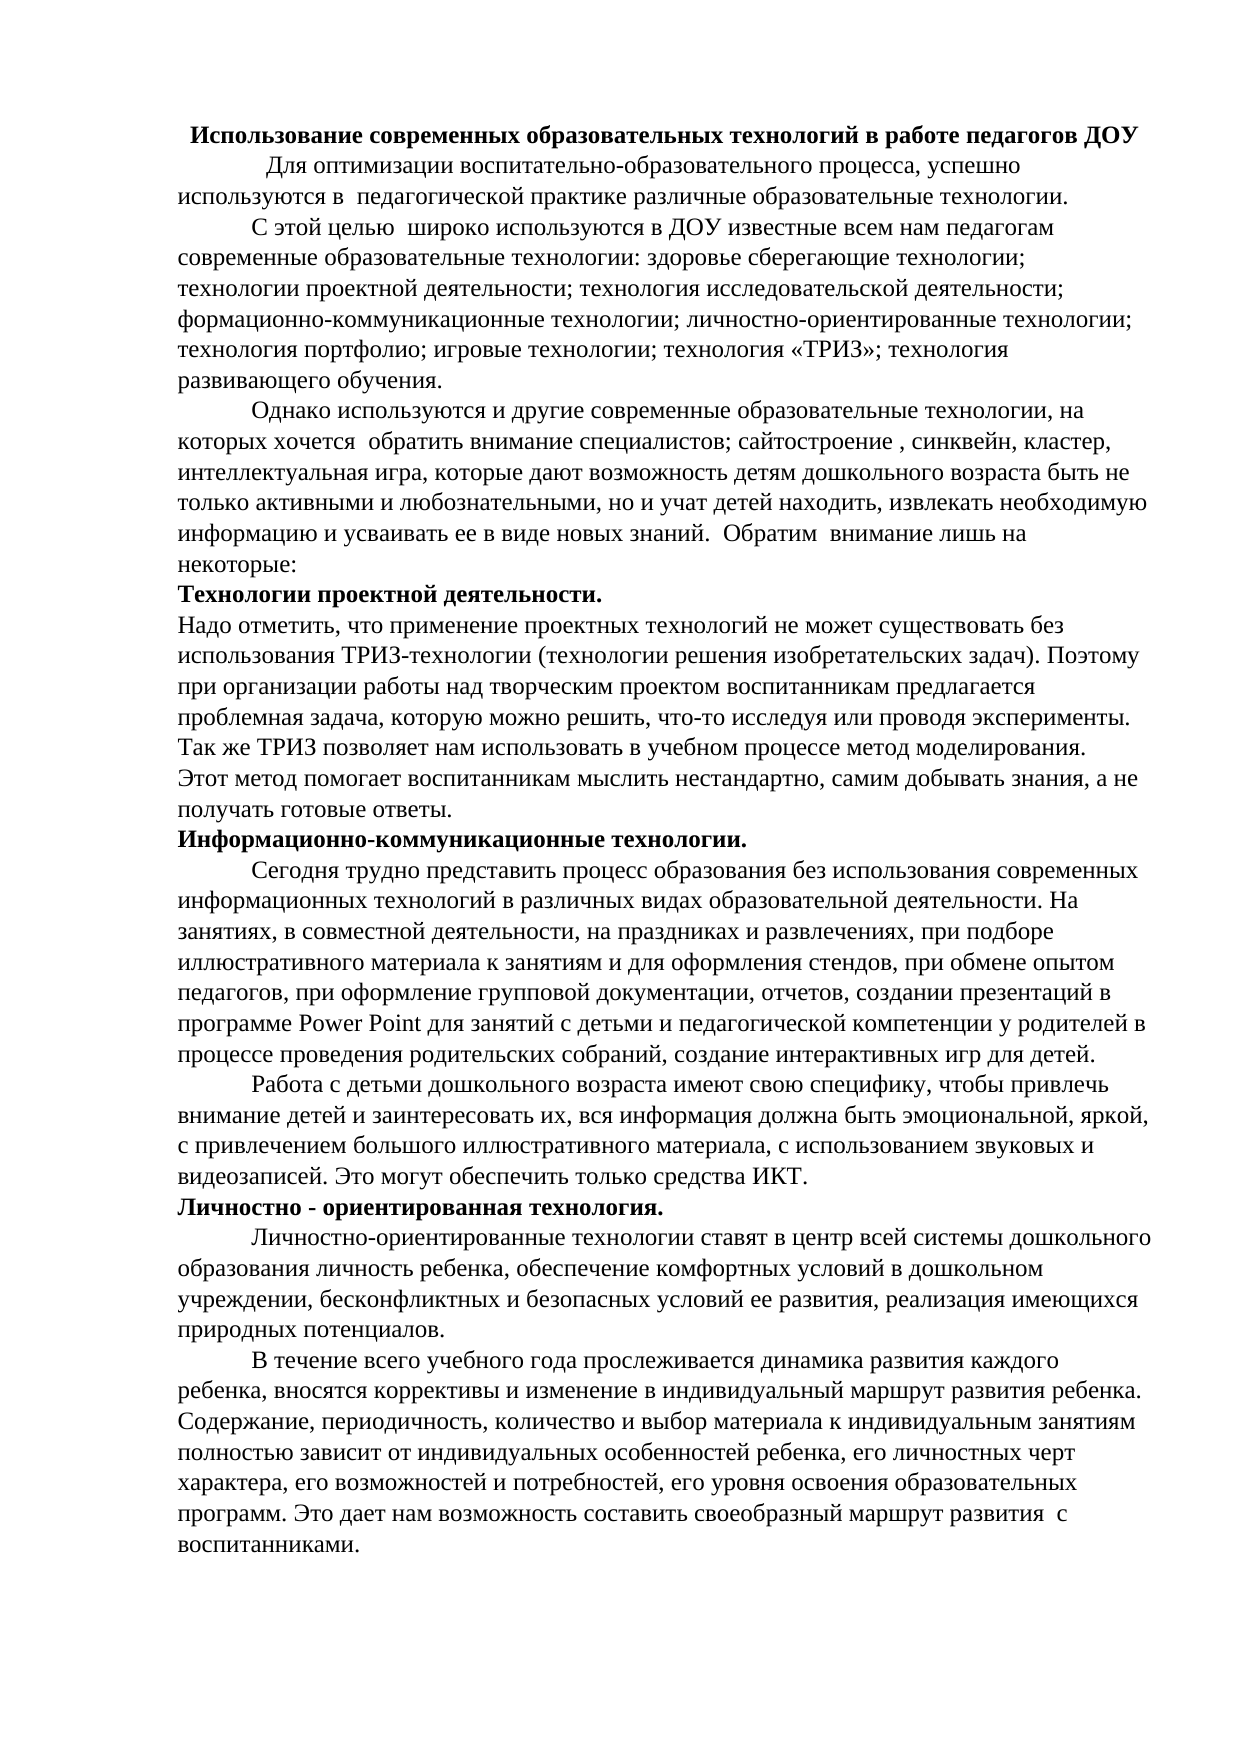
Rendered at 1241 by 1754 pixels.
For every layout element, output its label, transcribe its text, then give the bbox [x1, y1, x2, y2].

text Этот метод помогает воспитанникам мыслить нестандартно, самим добывать знания, а не получать готовые ответы. [177, 761, 1152, 822]
text Технологии проектной деятельности. [177, 577, 1152, 608]
text Использование современных образовательных технологий в работе педагогов ДОУ [177, 118, 1152, 149]
text Сегодня трудно представить процесс образования без использования современных информационных технологий в различных видах образовательной деятельности. На занятиях, в совместной деятельности, на праздниках и развлечениях, при подборе иллюстративного материала к занятиям и для оформления стендов, при обмене опытом педагогов, при оформление групповой документации, отчетов, создании презентаций в программе Рower Рoint для занятий с детьми и педагогической компетенции у родителей в процессе проведения родительских собраний, создание интерактивных игр для детей. [177, 853, 1152, 1067]
text Для оптимизации воспитательно-образовательного процесса, успешно используются в педагогической практике различные образовательные технологии. [177, 149, 1152, 210]
text Надо отметить, что применение проектных технологий не может существовать без использования ТРИЗ-технологии (технологии решения изобретательских задач). Поэтому при организации работы над творческим проектом воспитанникам предлагается проблемная задача, которую можно решить, что-то исследуя или проводя эксперименты. Так же ТРИЗ позволяет нам использовать в учебном процессе метод моделирования. [177, 608, 1152, 761]
text Информационно-коммуникационные технологии. [177, 822, 1152, 853]
text С этой целью широко используются в ДОУ известные всем нам педагогам современные образовательные технологии: здоровье сберегающие технологии; технологии проектной деятельности; технология исследовательской деятельности; формационно-коммуникационные технологии; личностно-ориентированные технологии; технология портфолио; игровые технологии; технология «ТРИЗ»; технология развивающего обучения. [177, 210, 1152, 394]
text Личностно - ориентированная технология. [177, 1190, 1152, 1221]
text В течение всего учебного года прослеживается динамика развития каждого ребенка, вносятся коррективы и изменение в индивидуальный маршрут развития ребенка. Содержание, периодичность, количество и выбор материала к индивидуальным занятиям полностью зависит от индивидуальных особенностей ребенка, его личностных черт характера, его возможностей и потребностей, его уровня освоения образовательных программ. Это дает нам возможность составить своеобразный маршрут развития с воспитанниками. [177, 1343, 1152, 1557]
text Однако используются и другие современные образовательные технологии, на которых хочется обратить внимание специалистов; сайтостроение , синквейн, кластер, интеллектуальная игра, которые дают возможность детям дошкольного возраста быть не только активными и любознательными, но и учат детей находить, извлекать необходимую информацию и усваивать ее в виде новых знаний. Обратим внимание лишь на некоторые: [177, 394, 1152, 577]
text Личностно-ориентированные технологии ставят в центр всей системы дошкольного образования личность ребенка, обеспечение комфортных условий в дошкольном учреждении, бесконфликтных и безопасных условий ее развития, реализация имеющихся природных потенциалов. [177, 1221, 1152, 1343]
text Работа с детьми дошкольного возраста имеют свою специфику, чтобы привлечь внимание детей и заинтересовать их, вся информация должна быть эмоциональной, яркой, с привлечением большого иллюстративного материала, с использованием звуковых и видеозаписей. Это могут обеспечить только средства ИКТ. [177, 1067, 1152, 1190]
